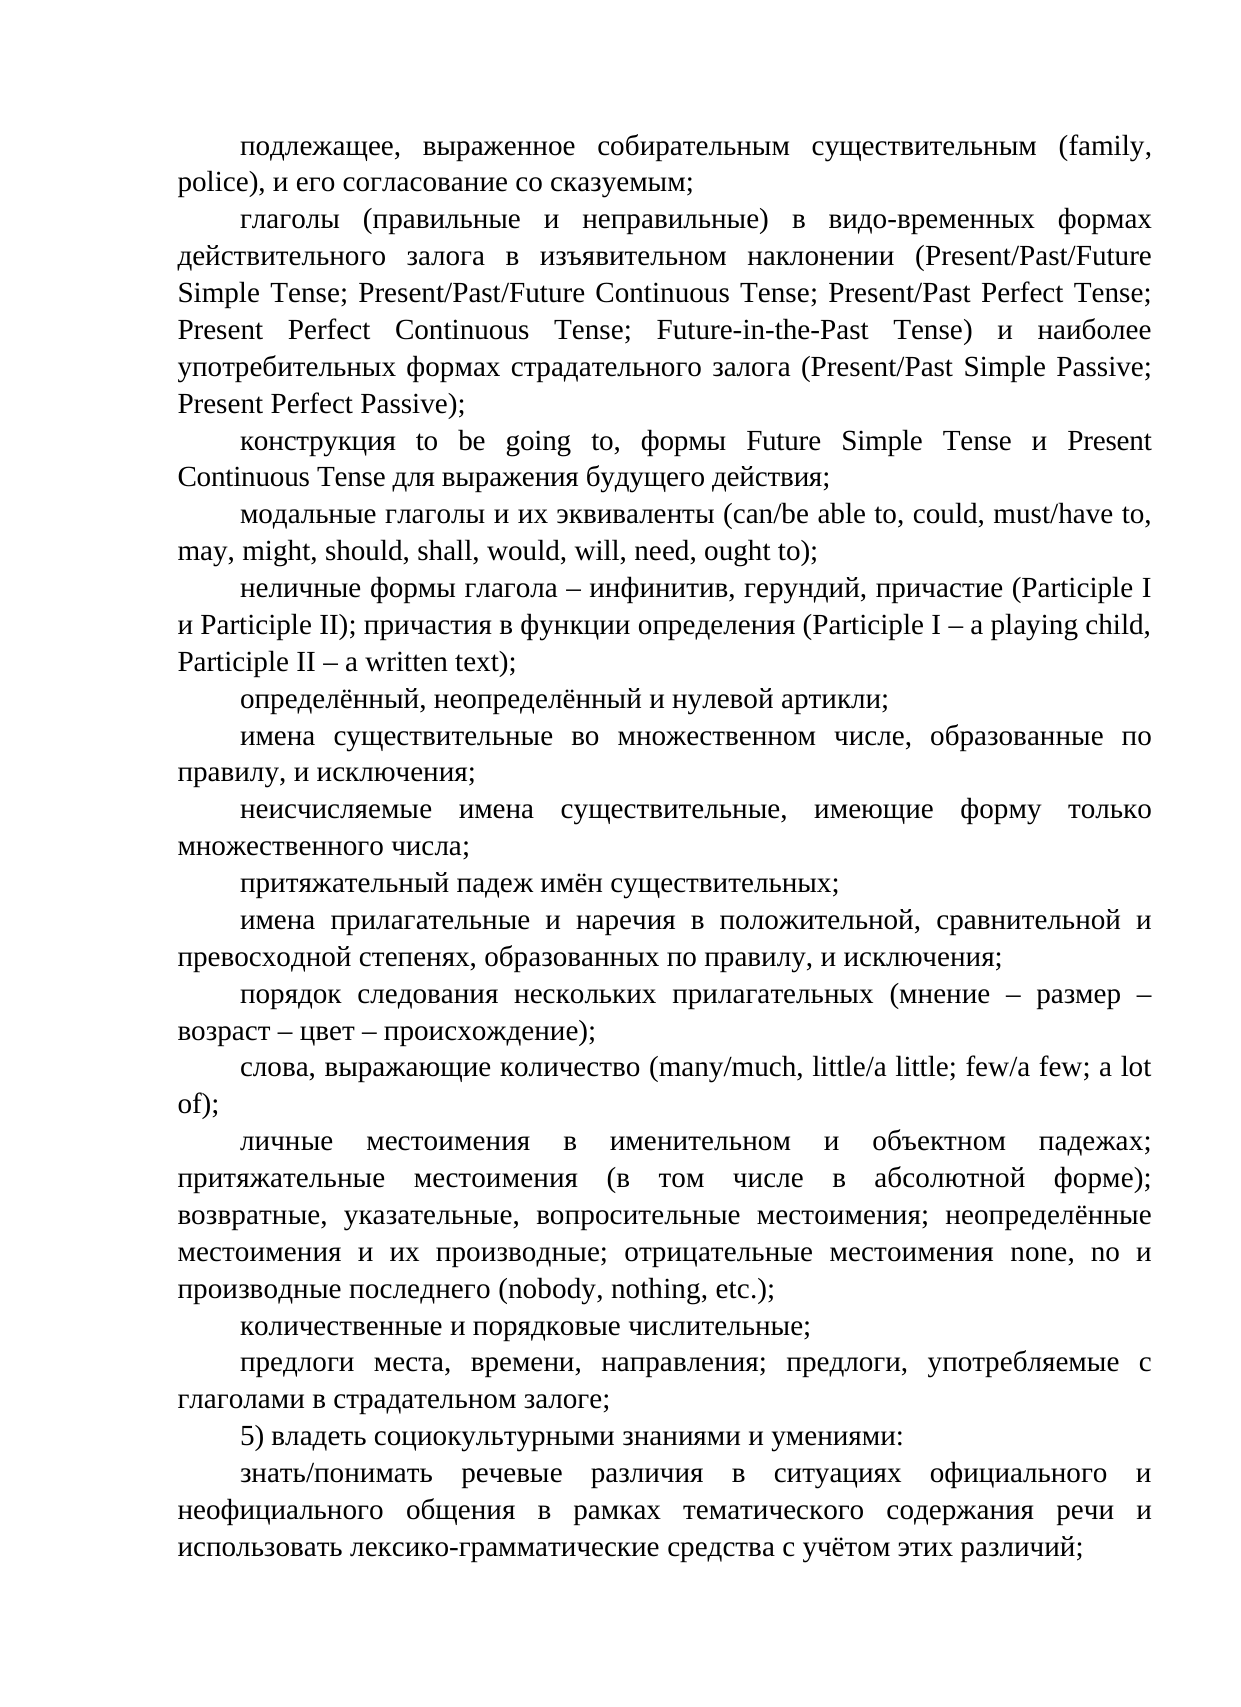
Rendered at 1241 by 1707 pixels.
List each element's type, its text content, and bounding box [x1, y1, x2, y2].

text 5) владеть социокультурными знаниями и умениями: [177, 1418, 1152, 1452]
text глаголы (правильные и неправильные) в видо-временных формах действительного залога в изъявительном наклонении (Present/Past/Future Simple Tense; Present/Past/Future Continuous Tense; Present/Past Perfect Tense; Present Perfect Continuous Tense; Future-in-the-Past Tense) и наиболее употребительных формах страдательного залога (Present/Past Simple Passive; Present Perfect Passive); [177, 201, 1152, 419]
text порядок следования нескольких прилагательных (мнение – размер – возраст – цвет – происхождение); [177, 976, 1152, 1046]
text модальные глаголы и их эквиваленты (can/be able to, could, must/have to, may, might, should, shall, would, will, need, ought to); [177, 496, 1152, 567]
text предлоги места, времени, направления; предлоги, употребляемые с глаголами в страдательном залоге; [177, 1344, 1152, 1415]
text притяжательный падеж имён существительных; [177, 865, 1152, 899]
text имена прилагательные и наречия в положительной, сравнительной и превосходной степенях, образованных по правилу, и исключения; [177, 902, 1152, 972]
text количественные и порядковые числительные; [177, 1308, 1152, 1341]
text неличные формы глагола – инфинитив, герундий, причастие (Participle I и Participle II); причастия в функции определения (Participle I – a playing child, Participle II – a written text); [177, 570, 1152, 677]
text конструкция to be going to, формы Future Simple Tense и Present Continuous Tense для выражения будущего действия; [177, 423, 1152, 493]
text знать/понимать речевые различия в ситуациях официального и неофициального общения в рамках тематического содержания речи и использовать лексико-грамматические средства с учётом этих различий; [177, 1455, 1152, 1562]
text слова, выражающие количество (many/much, little/a little; few/a few; a lot of); [177, 1049, 1152, 1120]
text определённый, неопределённый и нулевой артикли; [177, 681, 1152, 714]
text имена существительные во множественном числе, образованные по правилу, и исключения; [177, 718, 1152, 788]
text личные местоимения в именительном и объектном падежах; притяжательные местоимения (в том числе в абсолютной форме); возвратные, указательные, вопросительные местоимения; неопределённые местоимения и их производные; отрицательные местоимения none, no и производные последнего (nobody, nothing, etc.); [177, 1123, 1152, 1304]
text неисчисляемые имена существительные, имеющие форму только множественного числа; [177, 791, 1152, 862]
text подлежащее, выраженное собирательным существительным (family, police), и его согласование со сказуемым; [177, 128, 1152, 198]
